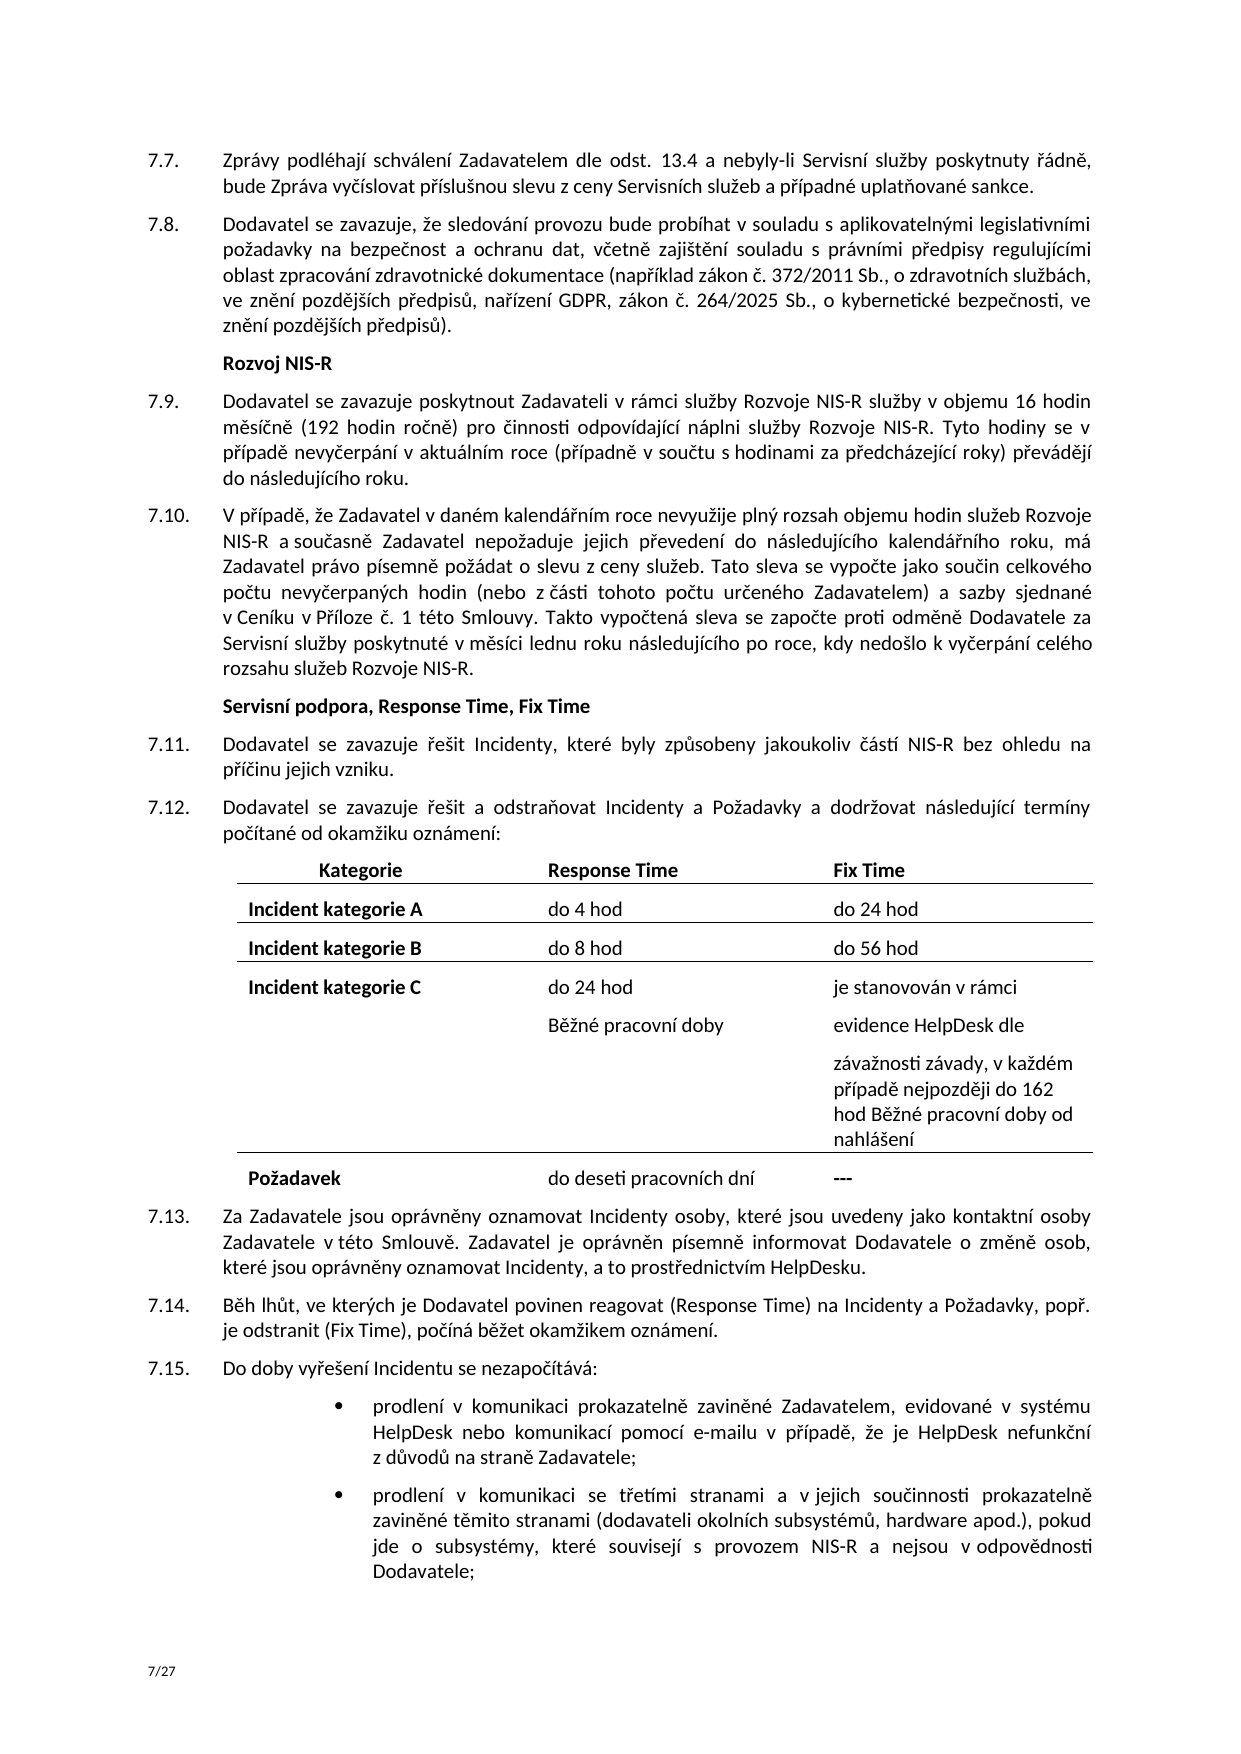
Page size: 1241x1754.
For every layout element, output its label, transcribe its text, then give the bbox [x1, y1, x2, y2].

table_header Response Time [537, 845, 822, 883]
table_cell do 24 hod Běžné pracovní doby [537, 962, 822, 1152]
table_cell Incident kategorie A [237, 884, 537, 922]
table_cell do 56 hod [822, 923, 1093, 961]
subtitle Dodavatel se zavazuje poskytnout Zadavateli v rámci služby Rozvoje NIS-R služby v objemu 16 hodin měsíčně (192 hodin ročně) pro činnosti odpovídající náplni služby Rozvoje NIS-R. Tyto hodiny se v případě nevyčerpání v aktuálním roce (případně v součtu s hodinami za předcházející roky) převádějí do následujícího roku. [148, 388, 1092, 490]
subtitle prodlení v komunikaci se třetími stranami a v jejich součinnosti prokazatelně zaviněné těmito stranami (dodavateli okolních subsystémů, hardware apod.), pokud jde o subsystémy, které souvisejí s provozem NIS-R a nejsou v odpovědnosti Dodavatele; [335, 1482, 1092, 1584]
table_cell do 4 hod [537, 884, 822, 922]
subtitle Běh lhůt, ve kterých je Dodavatel povinen reagovat (Response Time) na Incidenty a Požadavky, popř. je odstranit (Fix Time), počíná běžet okamžikem oznámení. [148, 1292, 1092, 1343]
table_cell Požadavek [237, 1153, 537, 1191]
subtitle Rozvoj NIS-R [223, 351, 1092, 376]
subtitle Za Zadavatele jsou oprávněny oznamovat Incidenty osoby, které jsou uvedeny jako kontaktní osoby Zadavatele v této Smlouvě. Zadavatel je oprávněn písemně informovat Dodavatele o změně osob, které jsou oprávněny oznamovat Incidenty, a to prostřednictvím HelpDesku. [148, 1203, 1092, 1280]
table_cell je stanovován v rámci evidence HelpDesk dle závažnosti závady, v každém případě nejpozději do 162 hod Běžné pracovní doby od nahlášení [822, 962, 1093, 1152]
table_cell Incident kategorie B [237, 923, 537, 961]
subtitle Zprávy podléhají schválení Zadavatelem dle odst. 13.4 a nebyly-li Servisní služby poskytnuty řádně, bude Zpráva vyčíslovat příslušnou slevu z ceny Servisních služeb a případné uplatňované sankce. [148, 148, 1092, 198]
table_cell do deseti pracovních dní [537, 1153, 822, 1191]
table_cell do 8 hod [537, 923, 822, 961]
table_cell Incident kategorie C [237, 962, 537, 1152]
subtitle prodlení v komunikaci prokazatelně zaviněné Zadavatelem, evidované v systému HelpDesk nebo komunikací pomocí e-mailu v případě, že je HelpDesk nefunkční z důvodů na straně Zadavatele; [335, 1393, 1092, 1470]
table_header Kategorie [237, 845, 537, 883]
subtitle Servisní podpora, Response Time, Fix Time [148, 693, 1092, 718]
subtitle Dodavatel se zavazuje řešit a odstraňovat Incidenty a Požadavky a dodržovat následující termíny počítané od okamžiku oznámení: [148, 794, 1092, 845]
subtitle Dodavatel se zavazuje řešit Incidenty, které byly způsobeny jakoukoliv částí NIS-R bez ohledu na příčinu jejich vzniku. [148, 731, 1092, 782]
table_cell do 24 hod [822, 884, 1093, 922]
table_cell --- [822, 1153, 1093, 1191]
table_header Fix Time [822, 845, 1093, 883]
subtitle Do doby vyřešení Incidentu se nezapočítává: [148, 1356, 1092, 1381]
subtitle Dodavatel se zavazuje, že sledování provozu bude probíhat v souladu s aplikovatelnými legislativními požadavky na bezpečnost a ochranu dat, včetně zajištění souladu s právními předpisy regulujícími oblast zpracování zdravotnické dokumentace (například zákon č. 372/2011 Sb., o zdravotních službách, ve znění pozdějších předpisů, nařízení GDPR, zákon č. 264/2025 Sb., o kybernetické bezpečnosti, ve znění pozdějších předpisů). [148, 211, 1092, 338]
subtitle V případě, že Zadavatel v daném kalendářním roce nevyužije plný rozsah objemu hodin služeb Rozvoje NIS-R a současně Zadavatel nepožaduje jejich převedení do následujícího kalendářního roku, má Zadavatel právo písemně požádat o slevu z ceny služeb. Tato sleva se vypočte jako součin celkového počtu nevyčerpaných hodin (nebo z části tohoto počtu určeného Zadavatelem) a sazby sjednané v Ceníku v Příloze č. 1 této Smlouvy. Takto vypočtená sleva se započte proti odměně Dodavatele za Servisní služby poskytnuté v měsíci lednu roku následujícího po roce, kdy nedošlo k vyčerpání celého rozsahu služeb Rozvoje NIS-R. [148, 503, 1092, 681]
